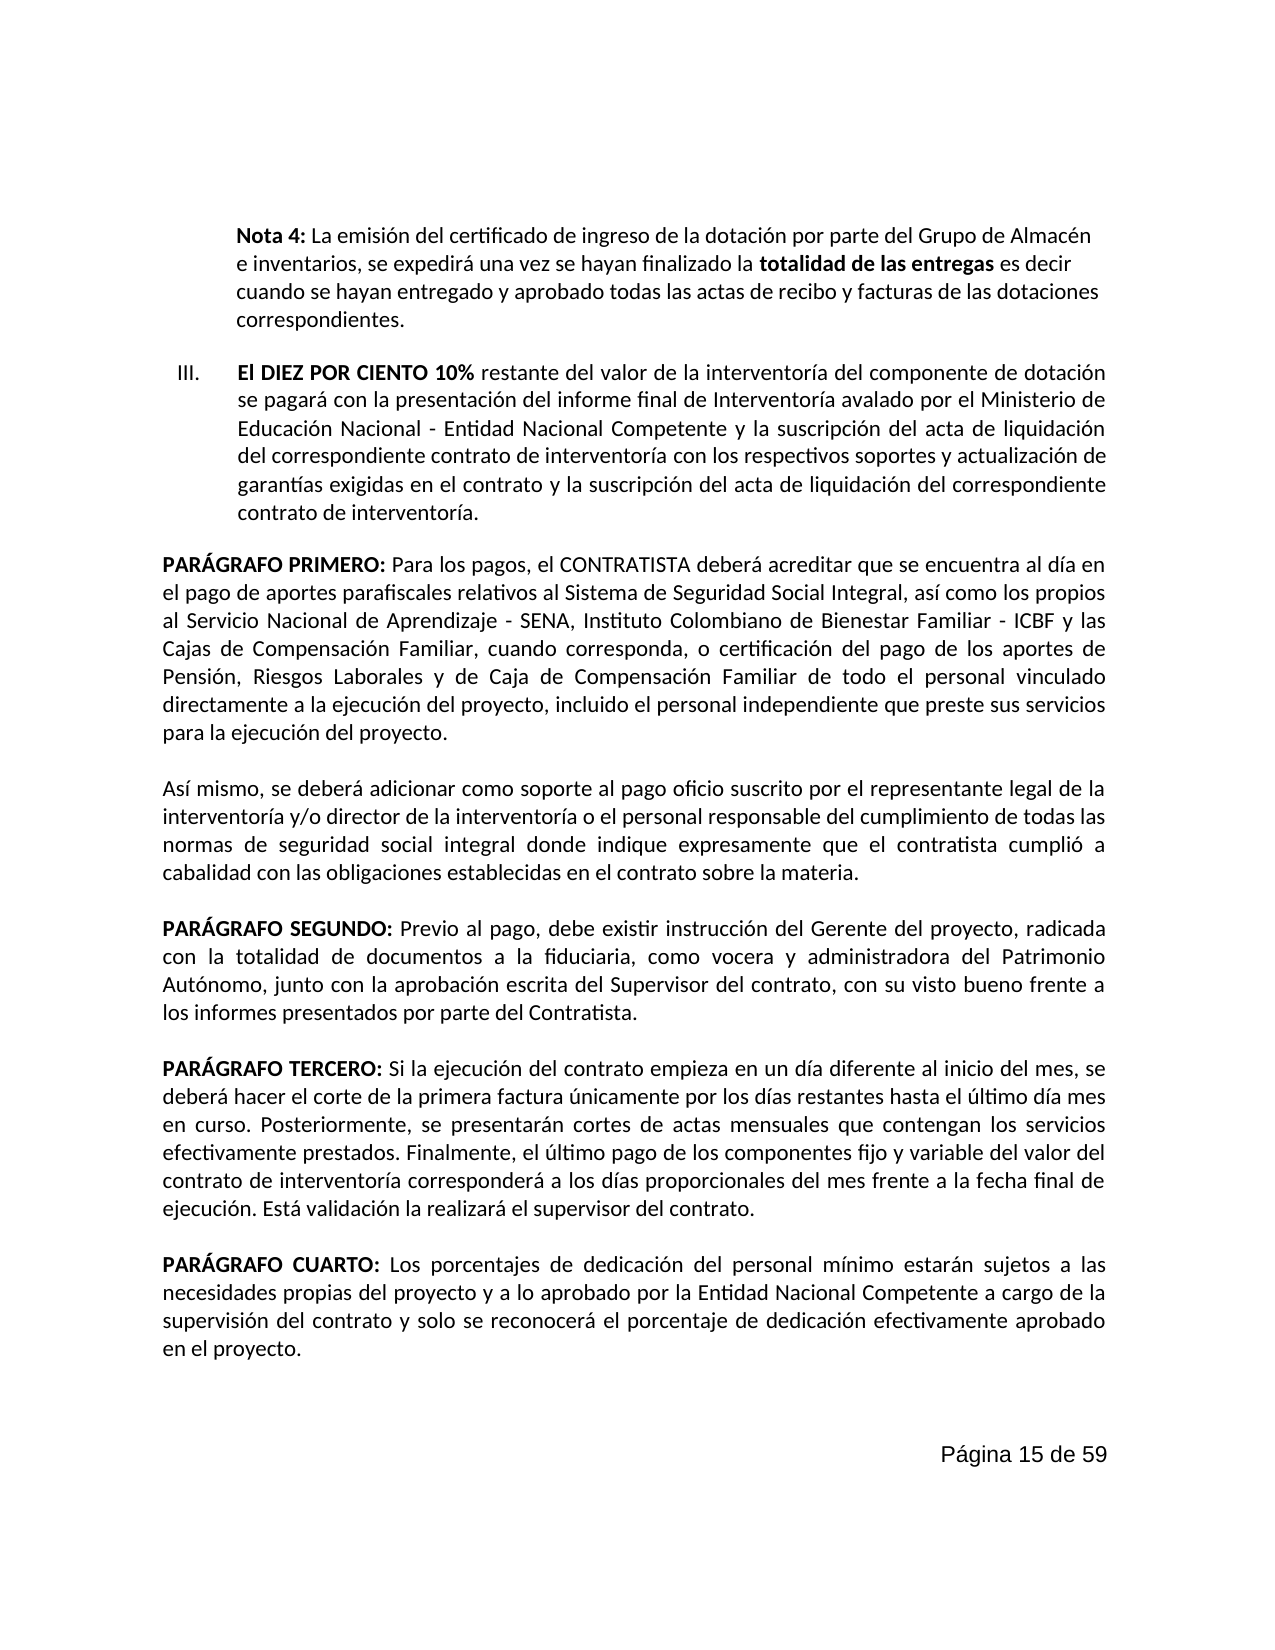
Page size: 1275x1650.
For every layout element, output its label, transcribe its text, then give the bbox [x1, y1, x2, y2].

text PARÁGRAFO SEGUNDO: Previo al pago, debe existir instrucción del Gerente del proyecto, radicada con la totalidad de documentos a la fiduciaria, como vocera y administradora del Patrimonio Autónomo, junto con la aprobación escrita del Supervisor del contrato, con su visto bueno frente a los informes presentados por parte del Contratista. [162, 914, 1107, 1026]
text PARÁGRAFO TERCERO: Si la ejecución del contrato empieza en un día diferente al inicio del mes, se deberá hacer el corte de la primera factura únicamente por los días restantes hasta el último día mes en curso. Posteriormente, se presentarán cortes de actas mensuales que contengan los servicios efectivamente prestados. Finalmente, el último pago de los componentes fijo y variable del valor del contrato de interventoría corresponderá a los días proporcionales del mes frente a la fecha final de ejecución. Está validación la realizará el supervisor del contrato. [162, 1054, 1107, 1222]
text Así mismo, se deberá adicionar como soporte al pago oficio suscrito por el representante legal de la interventoría y/o director de la interventoría o el personal responsable del cumplimiento de todas las normas de seguridad social integral donde indique expresamente que el contratista cumplió a cabalidad con las obligaciones establecidas en el contrato sobre la materia. [162, 774, 1107, 886]
text PARÁGRAFO CUARTO: Los porcentajes de dedicación del personal mínimo estarán sujetos a las necesidades propias del proyecto y a lo aprobado por la Entidad Nacional Competente a cargo de la supervisión del contrato y solo se reconocerá el porcentaje de dedicación efectivamente aprobado en el proyecto. [162, 1250, 1107, 1362]
list El DIEZ POR CIENTO 10% restante del valor de la interventoría del componente de dotación se pagará con la presentación del informe final de Interventoría avalado por el Ministerio de Educación Nacional - Entidad Nacional Competente y la suscripción del acta de liquidación del correspondiente contrato de interventoría con los respectivos soportes y actualización de garantías exigidas en el contrato y la suscripción del acta de liquidación del correspondiente contrato de interventoría. [200, 358, 1107, 526]
text PARÁGRAFO PRIMERO: Para los pagos, el CONTRATISTA deberá acreditar que se encuentra al día en el pago de aportes parafiscales relativos al Sistema de Seguridad Social Integral, así como los propios al Servicio Nacional de Aprendizaje - SENA, Instituto Colombiano de Bienestar Familiar - ICBF y las Cajas de Compensación Familiar, cuando corresponda, o certificación del pago de los aportes de Pensión, Riesgos Laborales y de Caja de Compensación Familiar de todo el personal vinculado directamente a la ejecución del proyecto, incluido el personal independiente que preste sus servicios para la ejecución del proyecto. [162, 550, 1107, 746]
text Nota 4: La emisión del certificado de ingreso de la dotación por parte del Grupo de Almacén e inventarios, se expedirá una vez se hayan finalizado la totalidad de las entregas es decir cuando se hayan entregado y aprobado todas las actas de recibo y facturas de las dotaciones correspondientes. [236, 221, 1107, 333]
